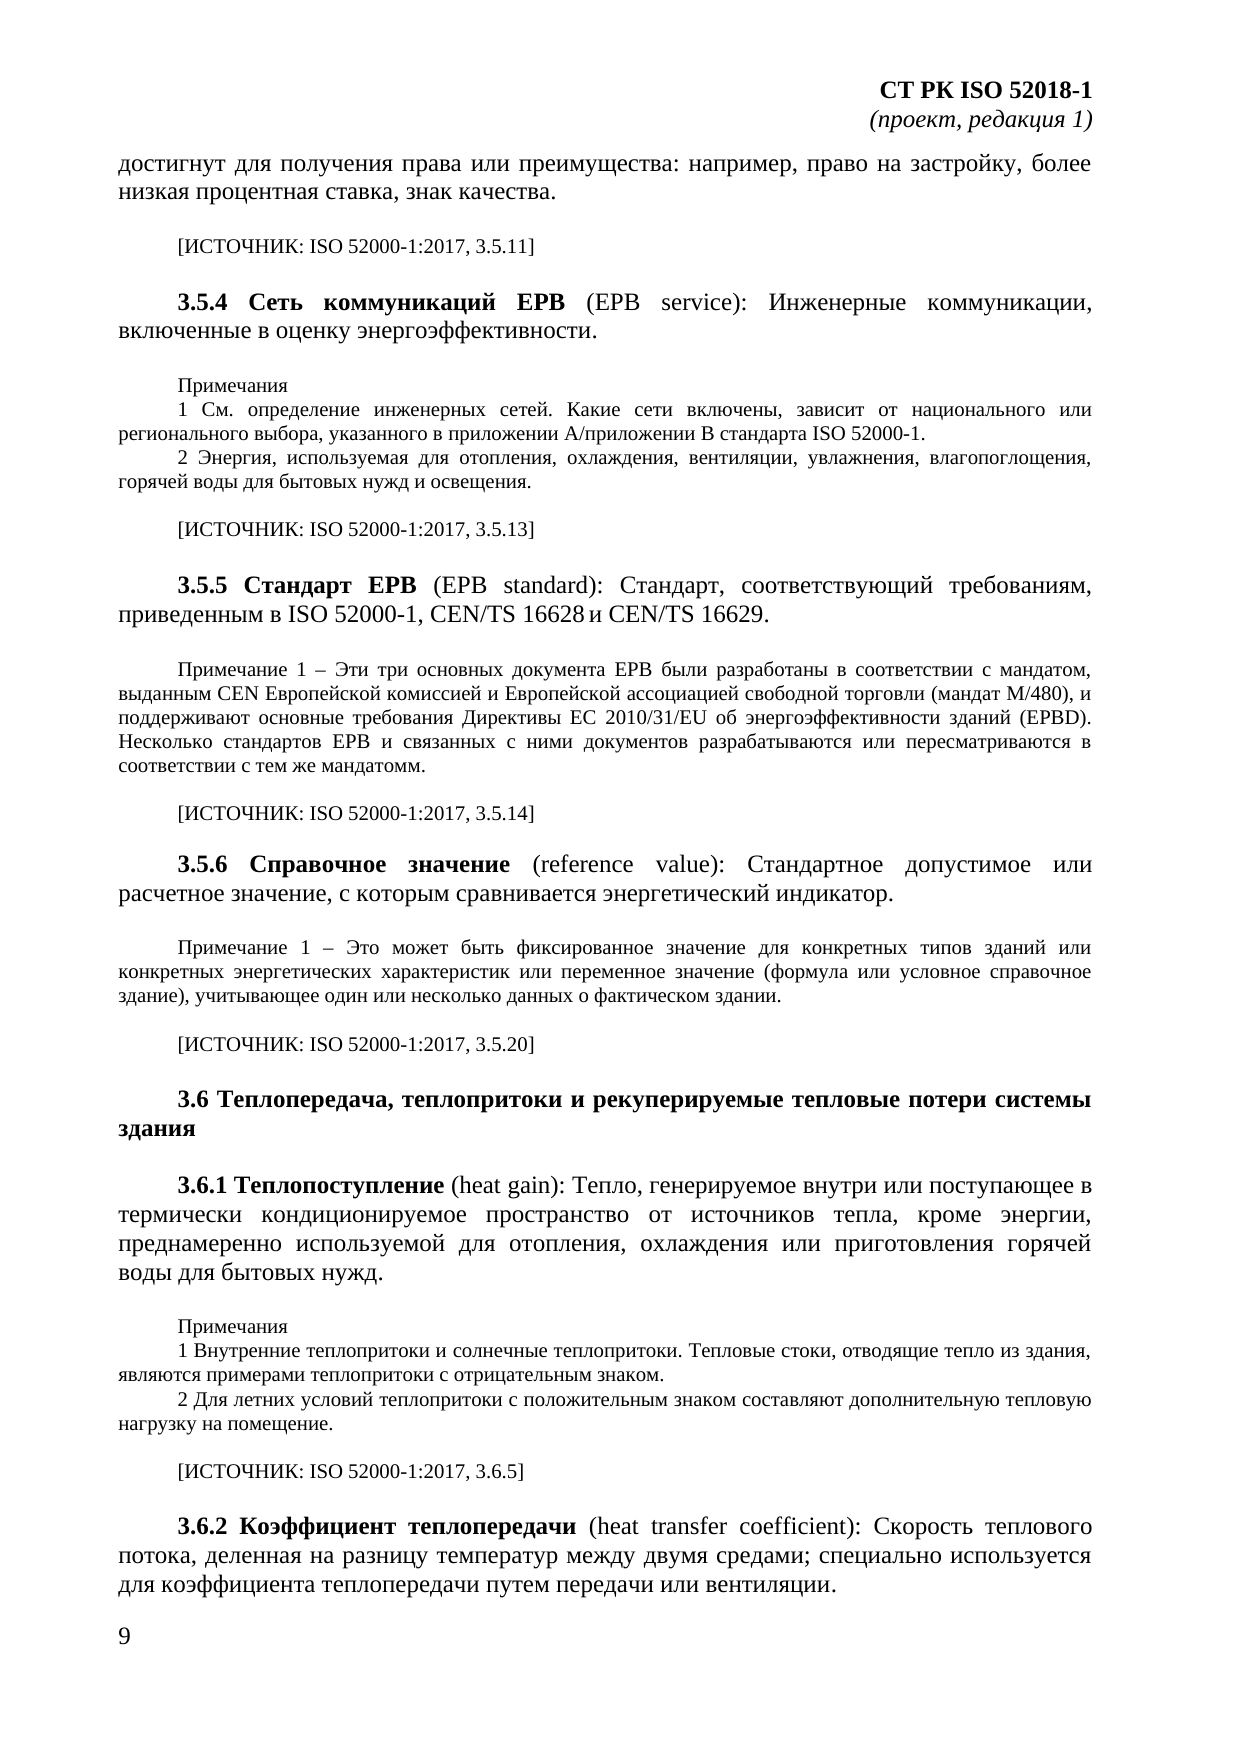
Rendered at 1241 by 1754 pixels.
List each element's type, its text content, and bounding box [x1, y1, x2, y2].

text 2 Энергия, используемая для отопления, охлаждения, вентиляции, увлажнения, влагопоглощения, горячей воды для бытовых нужд и освещения. [118, 445, 1092, 493]
text [ИСТОЧНИК: ISO 52000-1:2017, 3.5.14] [118, 801, 1092, 825]
text 1 См. определение инженерных сетей. Какие сети включены, зависит от национального или регионального выбора, указанного в приложении A/приложении B стандарта ISO 52000-1. [118, 397, 1092, 445]
text [ИСТОЧНИК: ISO 52000-1:2017, 3.5.20] [118, 1031, 1092, 1056]
text 3.6 Теплопередача, теплопритоки и рекуперируемые тепловые потери системы здания [118, 1084, 1092, 1142]
text Примечание 1 – Это может быть фиксированное значение для конкретных типов зданий или конкретных энергетических характеристик или переменное значение (формула или условное справочное здание), учитывающее один или несколько данных о фактическом здании. [118, 935, 1092, 1007]
text Примечания [118, 1314, 1092, 1338]
text 1 Внутренние теплопритоки и солнечные теплопритоки. Тепловые стоки, отводящие тепло из здания, являются примерами теплопритоки с отрицательным знаком. [118, 1338, 1092, 1386]
text Примечания [118, 373, 1092, 397]
text Примечание 1 – Эти три основных документа EPB были разработаны в соответствии с мандатом, выданным CEN Европейской комиссией и Европейской ассоциацией свободной торговли (мандат M/480), и поддерживают основные требования Директивы ЕС 2010/31/EU об энергоэффективности зданий (EPBD). Несколько стандартов EPB и связанных с ними документов разрабатываются или пересматриваются в соответствии с тем же мандатомм. [118, 656, 1092, 777]
text [ИСТОЧНИК: ISO 52000-1:2017, 3.6.5] [118, 1459, 1092, 1483]
text 3.6.1 Теплопоступление (heat gain): Тепло, генерируемое внутри или поступающее в термически кондиционируемое пространство от источников тепла, кроме энергии, преднамеренно используемой для отопления, охлаждения или приготовления горячей воды для бытовых нужд. [118, 1171, 1092, 1286]
text [ИСТОЧНИК: ISO 52000-1:2017, 3.5.11] [118, 234, 1092, 258]
text 3.5.6 Справочное значение (reference value): Стандартное допустимое или расчетное значение, с которым сравнивается энергетический индикатор. [118, 849, 1092, 906]
text [ИСТОЧНИК: ISO 52000-1:2017, 3.5.13] [118, 517, 1092, 541]
text 3.5.4 Сеть коммуникаций EPB (EPB service): Инженерные коммуникации, включенные в оценку энергоэффективности. [118, 287, 1092, 344]
text 3.6.2 Коэффициент теплопередачи (heat transfer coefficient): Скорость теплового потока, деленная на разницу температур между двумя средами; специально используется для коэффициента теплопередачи путем передачи или вентиляции. [118, 1511, 1092, 1598]
text 2 Для летних условий теплопритоки с положительным знаком составляют дополнительную тепловую нагрузку на помещение. [118, 1386, 1092, 1434]
text 3.5.5 Стандарт EPB (EPB standard): Стандарт, соответствующий требованиям, приведенным в ISO 52000-1, CEN/TS 16628 и CEN/TS 16629. [118, 570, 1092, 628]
